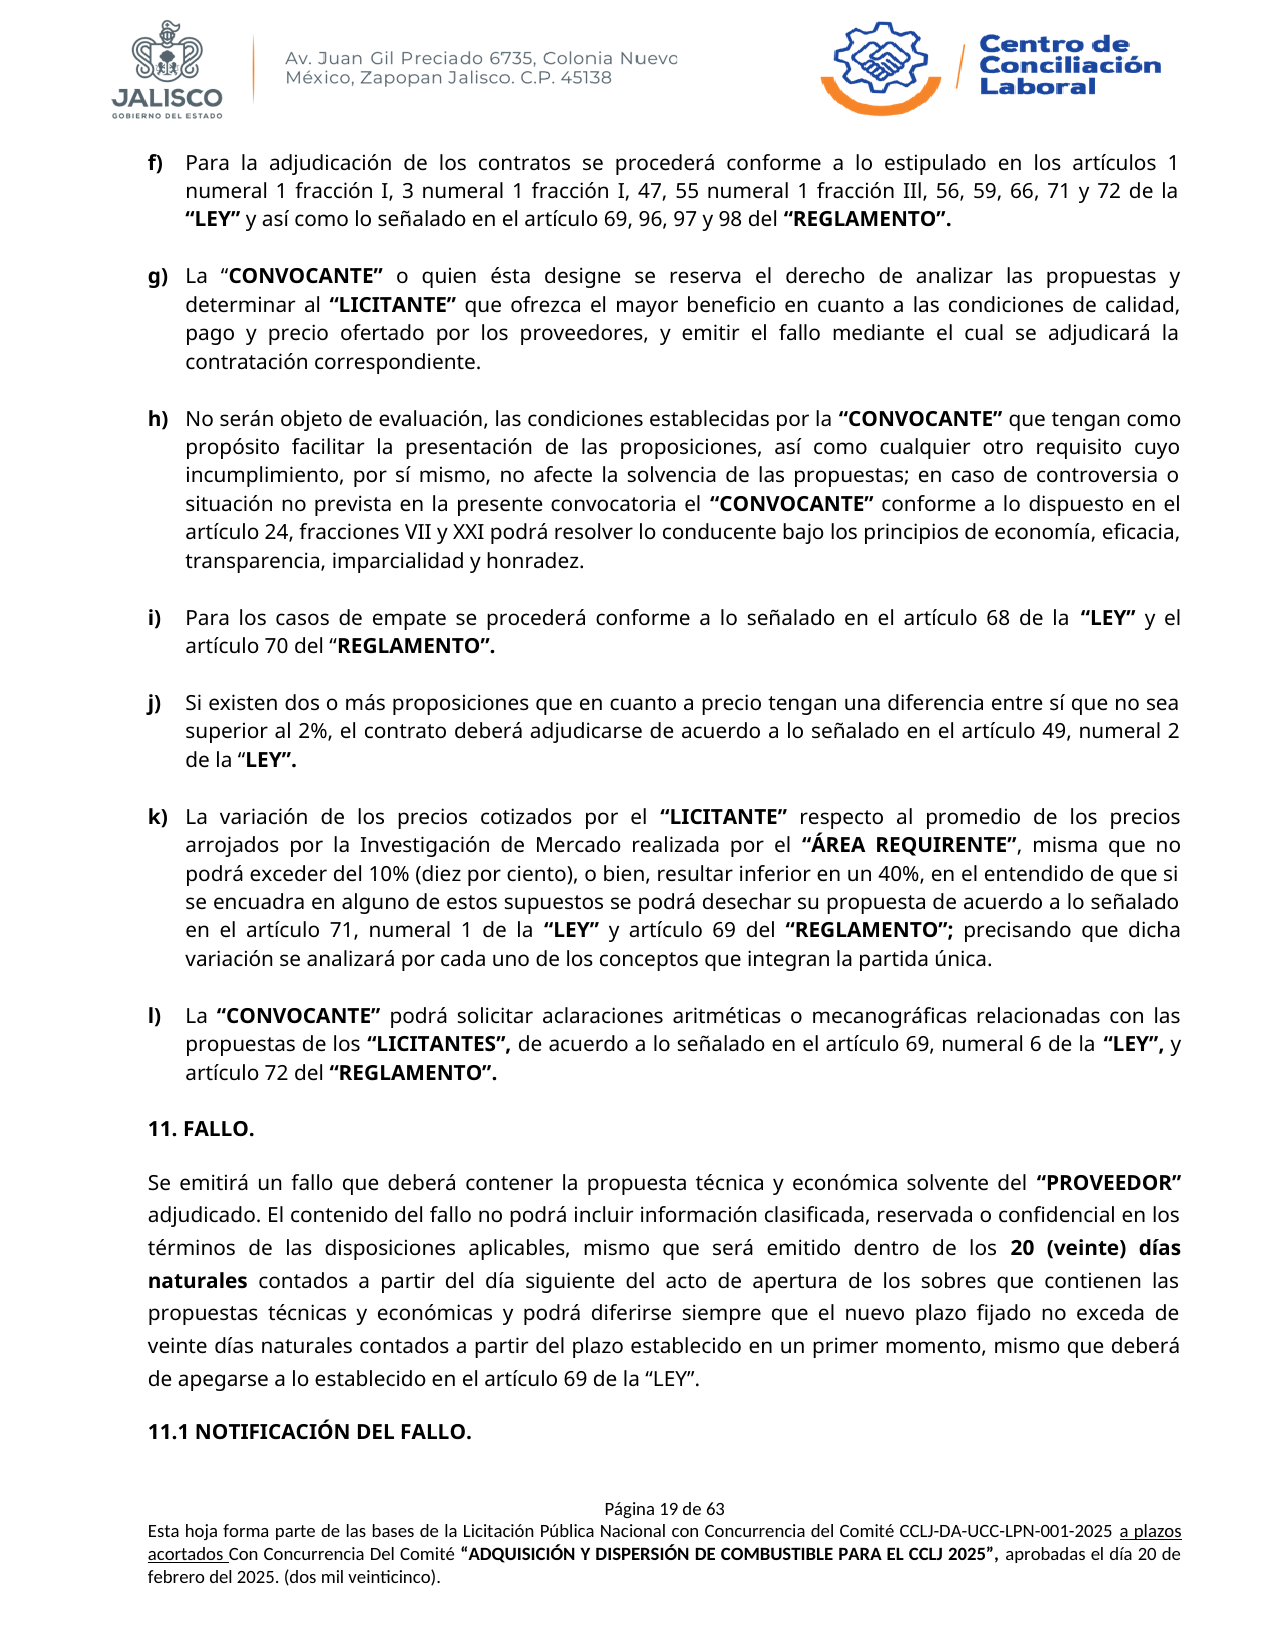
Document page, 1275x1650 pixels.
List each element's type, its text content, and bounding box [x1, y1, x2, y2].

picture [102, 19, 677, 122]
list No serán objeto de evaluación, las condiciones establecidas por la “CONVOCANTE” que tengan como propósito facilitar la presentación de las proposiciones, así como cualquier otro requisito cuyo incumplimiento, por sí mismo, no afecte la solvencia de las propuestas; en caso de controversia o situación no prevista en la presente convocatoria el “CONVOCANTE” conforme a lo dispuesto en el artículo 24, fracciones VII y XXI podrá resolver lo conducente bajo los principios de economía, eficacia, transparencia, imparcialidad y honradez. [148, 404, 1181, 574]
list Para la adjudicación de los contratos se procederá conforme a lo estipulado en los artículos 1 numeral 1 fracción I, 3 numeral 1 fracción I, 47, 55 numeral 1 fracción IIl, 56, 59, 66, 71 y 72 de la “LEY” y así como lo señalado en el artículo 69, 96, 97 y 98 del “REGLAMENTO”. [148, 148, 1181, 233]
picture [800, 12, 1222, 130]
list Si existen dos o más proposiciones que en cuanto a precio tengan una diferencia entre sí que no sea superior al 2%, el contrato deberá adjudicarse de acuerdo a lo señalado en el artículo 49, numeral 2 de la “LEY”. [148, 688, 1181, 773]
list La “CONVOCANTE” o quien ésta designe se reserva el derecho de analizar las propuestas y determinar al “LICITANTE” que ofrezca el mayor beneficio en cuanto a las condiciones de calidad, pago y precio ofertado por los proveedores, y emitir el fallo mediante el cual se adjudicará la contratación correspondiente. [148, 261, 1181, 375]
text Se emitirá un fallo que deberá contener la propuesta técnica y económica solvente del “PROVEEDOR” adjudicado. El contenido del fallo no podrá incluir información clasificada, reservada o confidencial en los términos de las disposiciones aplicables, mismo que será emitido dentro de los 20 (veinte) días naturales contados a partir del día siguiente del acto de apertura de los sobres que contienen las propuestas técnicas y económicas y podrá diferirse siempre que el nuevo plazo fijado no exceda de veinte días naturales contados a partir del plazo establecido en un primer momento, mismo que deberá de apegarse a lo establecido en el artículo 69 de la “LEY”. [148, 1168, 1181, 1392]
list Para los casos de empate se procederá conforme a lo señalado en el artículo 68 de la “LEY” y el artículo 70 del “REGLAMENTO”. [148, 603, 1181, 659]
list La “CONVOCANTE” podrá solicitar aclaraciones aritméticas o mecanográficas relacionadas con las propuestas de los “LICITANTES”, de acuerdo a lo señalado en el artículo 69, numeral 6 de la “LEY”, y artículo 72 del “REGLAMENTO”. [148, 1001, 1181, 1086]
list La variación de los precios cotizados por el “LICITANTE” respecto al promedio de los precios arrojados por la Investigación de Mercado realizada por el “ÁREA REQUIRENTE”, misma que no podrá exceder del 10% (diez por ciento), o bien, resultar inferior en un 40%, en el entendido de que si se encuadra en alguno de estos supuestos se podrá desechar su propuesta de acuerdo a lo señalado en el artículo 71, numeral 1 de la “LEY” y artículo 69 del “REGLAMENTO”; precisando que dicha variación se analizará por cada uno de los conceptos que integran la partida única. [148, 802, 1181, 972]
text 11.1 NOTIFICACIÓN DEL FALLO. [148, 1417, 1181, 1446]
text 11. FALLO. [148, 1114, 1181, 1143]
